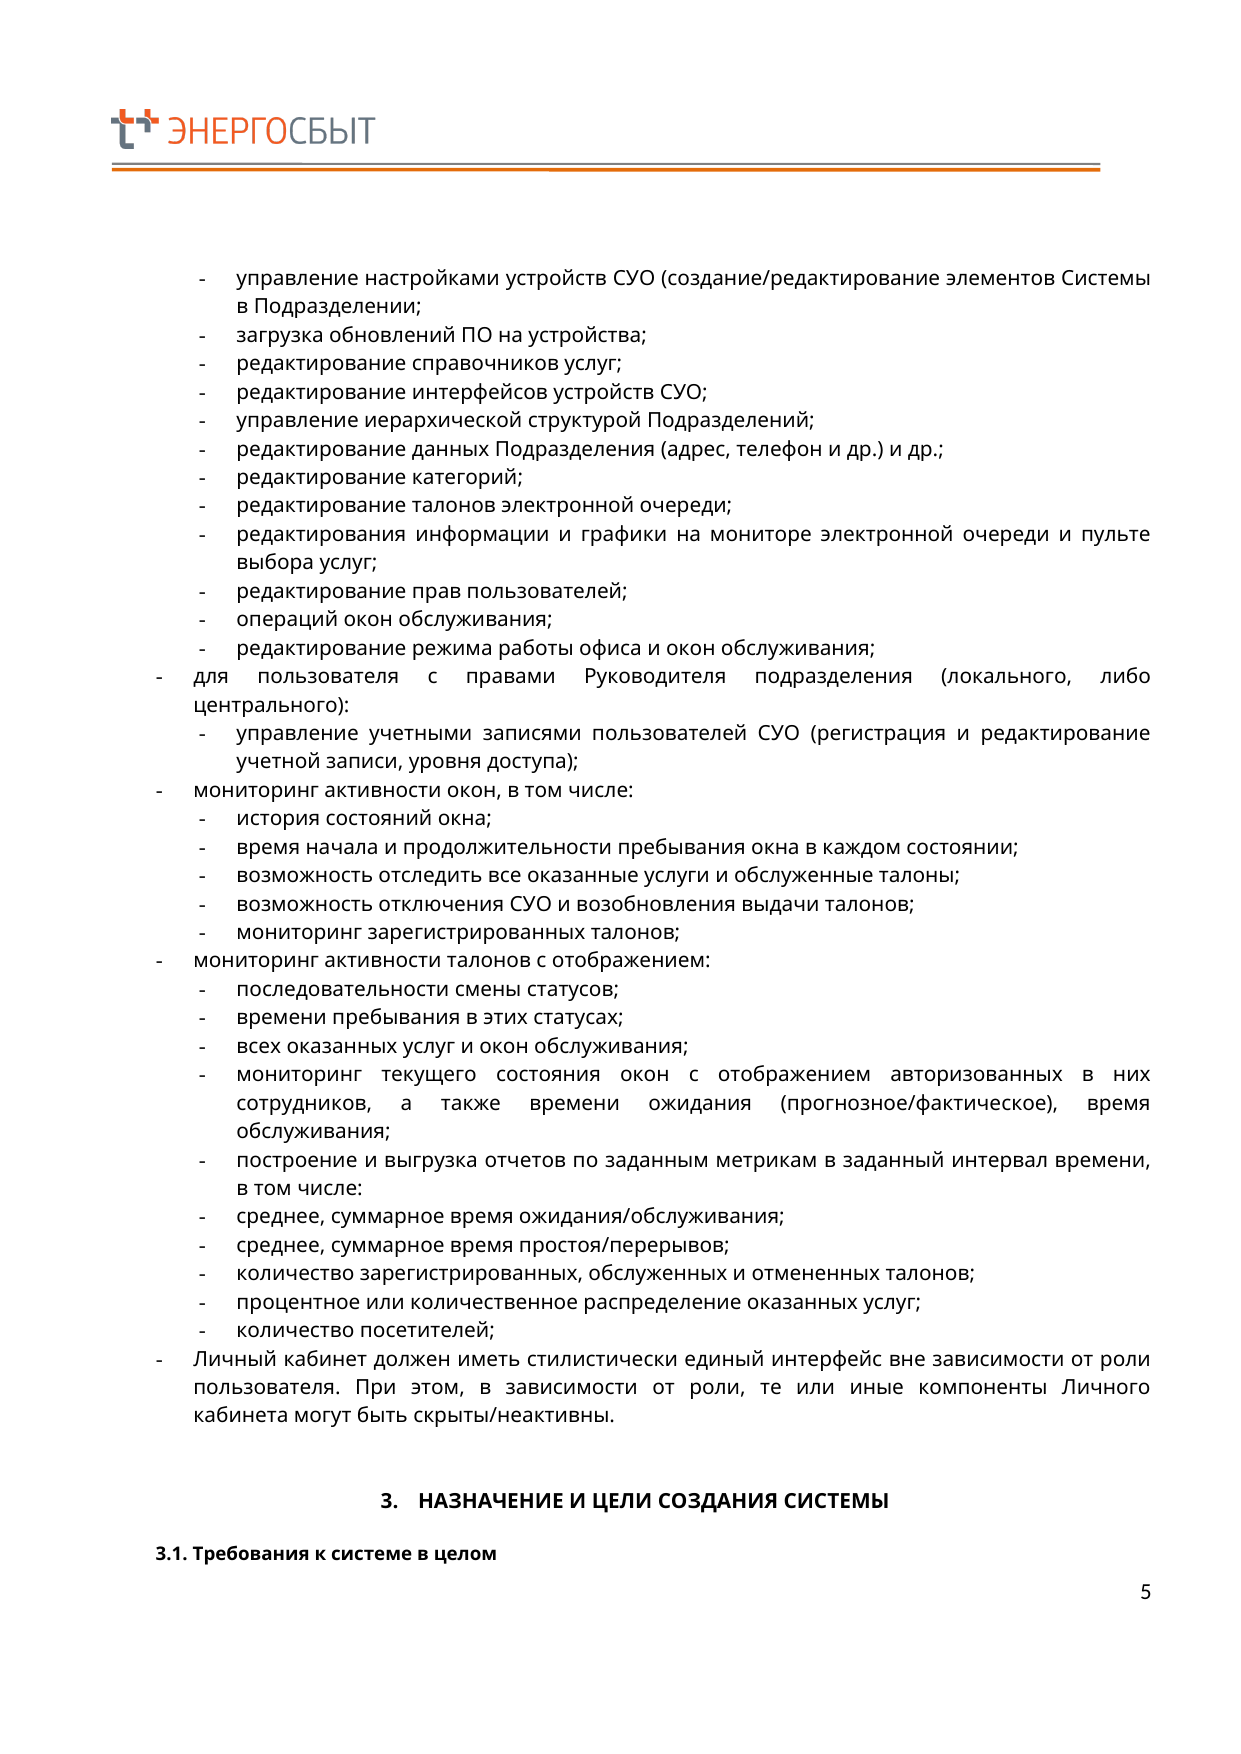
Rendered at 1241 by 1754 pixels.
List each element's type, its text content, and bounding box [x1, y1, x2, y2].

list возможность отследить все оказанные услуги и обслуженные талоны; [199, 860, 1152, 889]
list Личный кабинет должен иметь стилистически единый интерфейс вне зависимости от роли пользователя. При этом, в зависимости от роли, те или иные компоненты Личного кабинета могут быть скрыты/неактивны. [156, 1344, 1152, 1429]
list среднее, суммарное время простоя/перерывов; [199, 1230, 1152, 1258]
list редактирование данных Подразделения (адрес, телефон и др.) и др.; [199, 434, 1152, 462]
list НАЗНАЧЕНИЕ И ЦЕЛИ СОЗДАНИЯ СИСТЕМЫ [118, 1487, 1152, 1515]
picture [111, 109, 380, 149]
list загрузка обновлений ПО на устройства; [199, 320, 1152, 348]
list редактирование интерфейсов устройств СУО; [199, 377, 1152, 405]
list управление иерархической структурой Подразделений; [199, 405, 1152, 434]
list всех оказанных услуг и окон обслуживания; [199, 1031, 1152, 1059]
list количество посетителей; [199, 1315, 1152, 1344]
list время начала и продолжительности пребывания окна в каждом состоянии; [199, 832, 1152, 860]
list времени пребывания в этих статусах; [199, 1002, 1152, 1031]
list редактирование прав пользователей; [199, 576, 1152, 604]
list операций окон обслуживания; [199, 604, 1152, 633]
list мониторинг зарегистрированных талонов; [199, 917, 1152, 946]
list процентное или количественное распределение оказанных услуг; [199, 1287, 1152, 1315]
list мониторинг активности талонов с отображением: [156, 946, 1152, 974]
list последовательности смены статусов; [199, 974, 1152, 1002]
list история состояний окна; [199, 803, 1152, 832]
list 3.1. Требования к системе в целом [155, 1540, 1152, 1566]
list управление настройками устройств СУО (создание/редактирование элементов Системы в Подразделении; [199, 263, 1152, 320]
list редактирование талонов электронной очереди; [199, 491, 1152, 519]
list редактирования информации и графики на мониторе электронной очереди и пульте выбора услуг; [199, 519, 1152, 576]
list мониторинг активности окон, в том числе: [156, 775, 1152, 803]
list редактирование категорий; [199, 462, 1152, 491]
list редактирование справочников услуг; [199, 348, 1152, 377]
list редактирование режима работы офиса и окон обслуживания; [199, 633, 1152, 661]
list мониторинг текущего состояния окон с отображением авторизованных в них сотрудников, а также времени ожидания (прогнозное/фактическое), время обслуживания; [199, 1059, 1152, 1145]
list среднее, суммарное время ожидания/обслуживания; [199, 1202, 1152, 1230]
list для пользователя с правами Руководителя подразделения (локального, либо центрального): [156, 661, 1152, 718]
list построение и выгрузка отчетов по заданным метрикам в заданный интервал времени, в том числе: [199, 1145, 1152, 1202]
list возможность отключения СУО и возобновления выдачи талонов; [199, 889, 1152, 917]
list управление учетными записями пользователей СУО (регистрация и редактирование учетной записи, уровня доступа); [199, 718, 1152, 775]
list количество зарегистрированных, обслуженных и отмененных талонов; [199, 1258, 1152, 1287]
